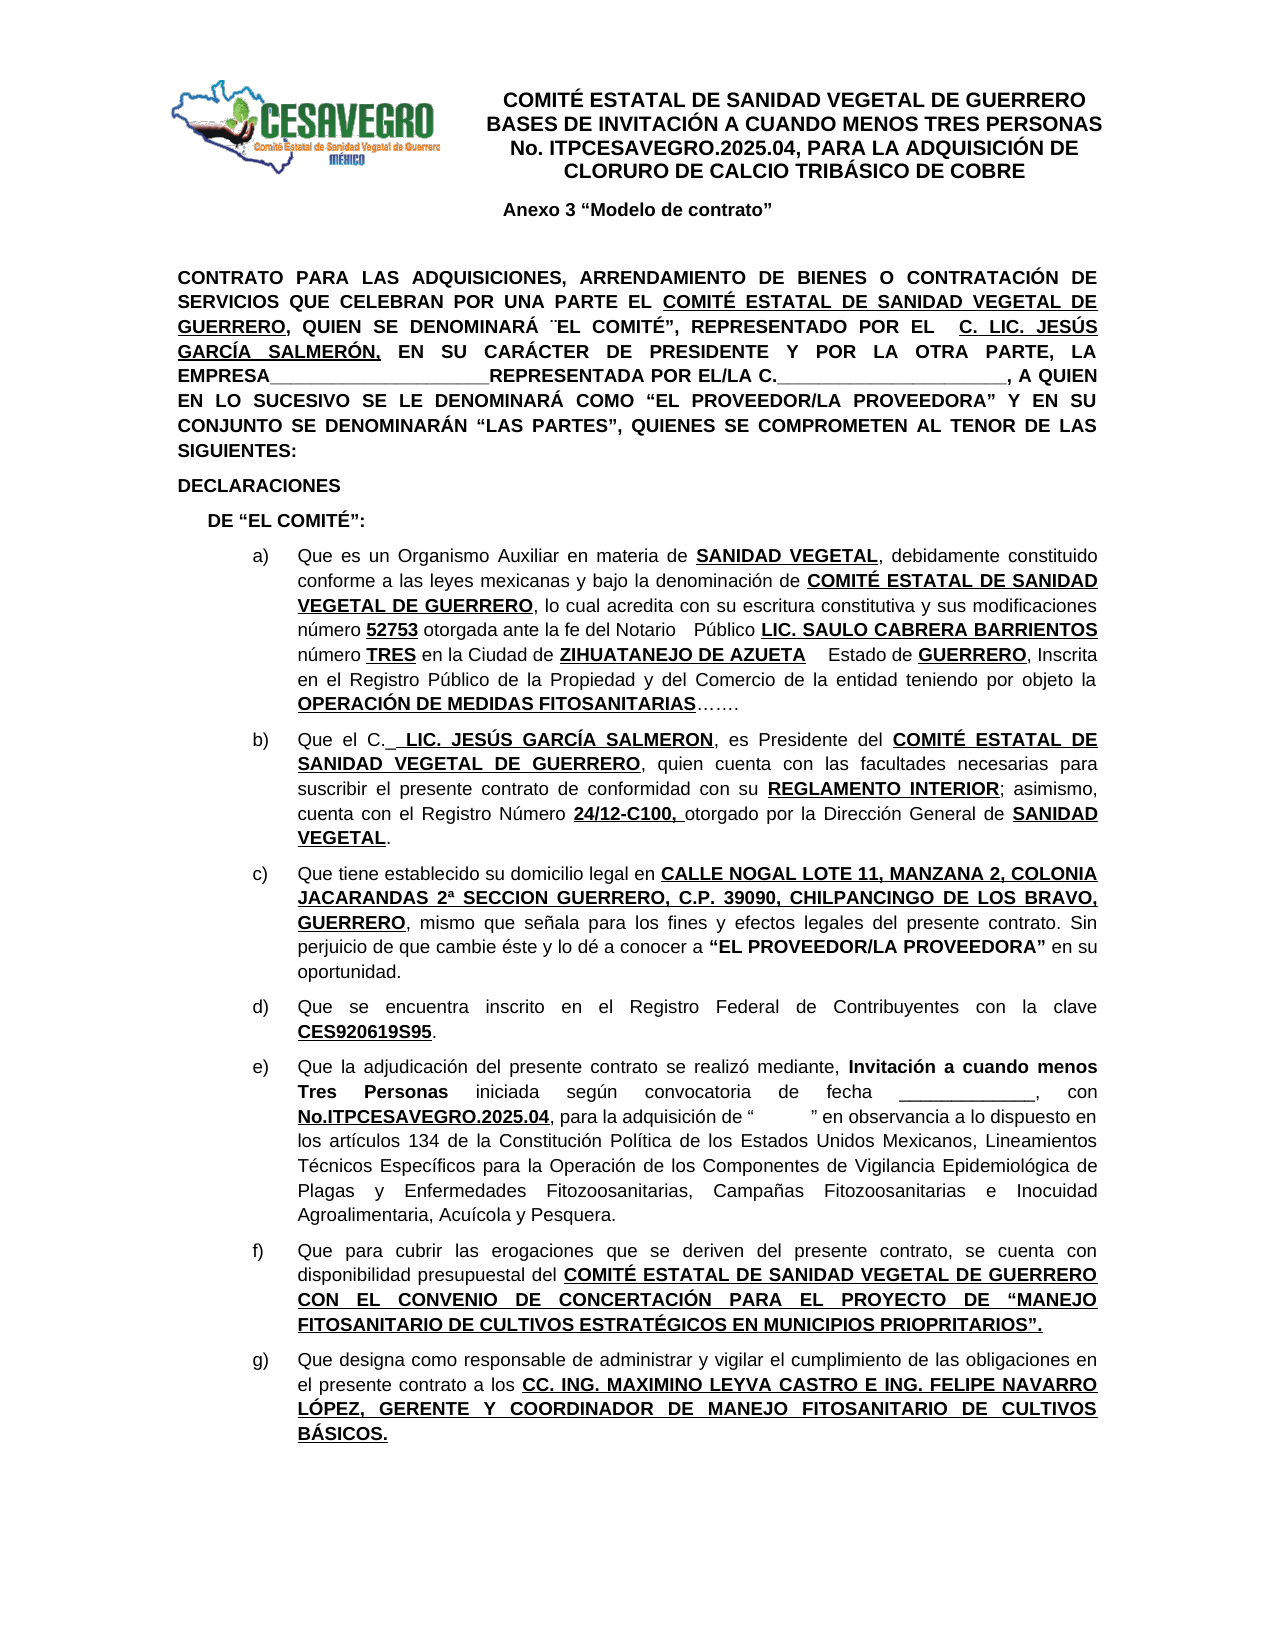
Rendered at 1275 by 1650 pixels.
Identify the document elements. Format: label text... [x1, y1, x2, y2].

text DE “EL COMITÉ”: [177, 508, 1098, 532]
text d) Que se encuentra inscrito en el Registro Federal de Contribuyentes con la clave CES920619S95. [252, 994, 1098, 1043]
picture [171, 80, 440, 176]
text f) Que para cubrir las erogaciones que se deriven del presente contrato, se cuenta con disponibilidad presupuestal del COMITÉ ESTATAL DE SANIDAD VEGETAL DE GUERRERO CON EL CONVENIO DE CONCERTACIÓN PARA EL PROYECTO DE “MANEJO FITOSANITARIO DE CULTIVOS ESTRATÉGICOS EN MUNICIPIOS PRIOPRITARIOS”. [252, 1237, 1098, 1336]
text b) Que el C._ LIC. JESÚS GARCÍA SALMERON, es Presidente del COMITÉ ESTATAL DE SANIDAD VEGETAL DE GUERRERO, quien cuenta con las facultades necesarias para suscribir el presente contrato de conformidad con su REGLAMENTO INTERIOR; asimismo, cuenta con el Registro Número 24/12-C100, otorgado por la Dirección General de SANIDAD VEGETAL. [252, 726, 1098, 850]
text DECLARACIONES [177, 472, 1098, 497]
text Anexo 3 “Modelo de contrato” [177, 148, 1098, 221]
text a) Que es un Organismo Auxiliar en materia de SANIDAD VEGETAL, debidamente constituido conforme a las leyes mexicanas y bajo la denominación de COMITÉ ESTATAL DE SANIDAD VEGETAL DE GUERRERO, lo cual acredita con su escritura constitutiva y sus modificaciones número 52753 otorgada ante la fe del Notario Público LIC. SAULO CABRERA BARRIENTOS número TRES en la Ciudad de ZIHUATANEJO DE AZUETA Estado de GUERRERO, Inscrita en el Registro Público de la Propiedad y del Comercio de la entidad teniendo por objeto la OPERACIÓN DE MEDIDAS FITOSANITARIAS……. [252, 543, 1098, 716]
text e) Que la adjudicación del presente contrato se realizó mediante, Invitación a cuando menos Tres Personas iniciada según convocatoria de fecha _____________, con No.ITPCESAVEGRO.2025.04, para la adquisición de “ ” en observancia a lo dispuesto en los artículos 134 de la Constitución Política de los Estados Unidos Mexicanos, Lineamientos Técnicos Específicos para la Operación de los Componentes de Vigilancia Epidemiológica de Plagas y Enfermedades Fitozoosanitarias, Campañas Fitozoosanitarias e Inocuidad Agroalimentaria, Acuícola y Pesquera. [252, 1054, 1098, 1227]
text g) Que designa como responsable de administrar y vigilar el cumplimiento de las obligaciones en el presente contrato a los CC. ING. MAXIMINO LEYVA CASTRO E ING. FELIPE NAVARRO LÓPEZ, GERENTE Y COORDINADOR DE MANEJO FITOSANITARIO DE CULTIVOS BÁSICOS. [252, 1347, 1098, 1445]
text c) Que tiene establecido su domicilio legal en CALLE NOGAL LOTE 11, MANZANA 2, COLONIA JACARANDAS 2ª SECCION GUERRERO, C.P. 39090, CHILPANCINGO DE LOS BRAVO, GUERRERO, mismo que señala para los fines y efectos legales del presente contrato. Sin perjuicio de que cambie éste y lo dé a conocer a “EL PROVEEDOR/LA PROVEEDORA” en su oportunidad. [252, 860, 1098, 984]
text CONTRATO PARA LAS ADQUISICIONES, ARRENDAMIENTO DE BIENES O CONTRATACIÓN DE SERVICIOS QUE CELEBRAN POR UNA PARTE EL COMITÉ ESTATAL DE SANIDAD VEGETAL DE GUERRERO, QUIEN SE DENOMINARÁ ¨EL COMITÉ”, REPRESENTADO POR EL C. LIC. JESÚS GARCÍA SALMERÓN, EN SU CARÁCTER DE PRESIDENTE Y POR LA OTRA PARTE, LA EMPRESA_____________________REPRESENTADA POR EL/LA C.______________________, A QUIEN EN LO SUCESIVO SE LE DENOMINARÁ COMO “EL PROVEEDOR/LA PROVEEDORA” Y EN SU CONJUNTO SE DENOMINARÁN “LAS PARTES”, QUIENES SE COMPROMETEN AL TENOR DE LAS SIGUIENTES: [177, 264, 1098, 462]
